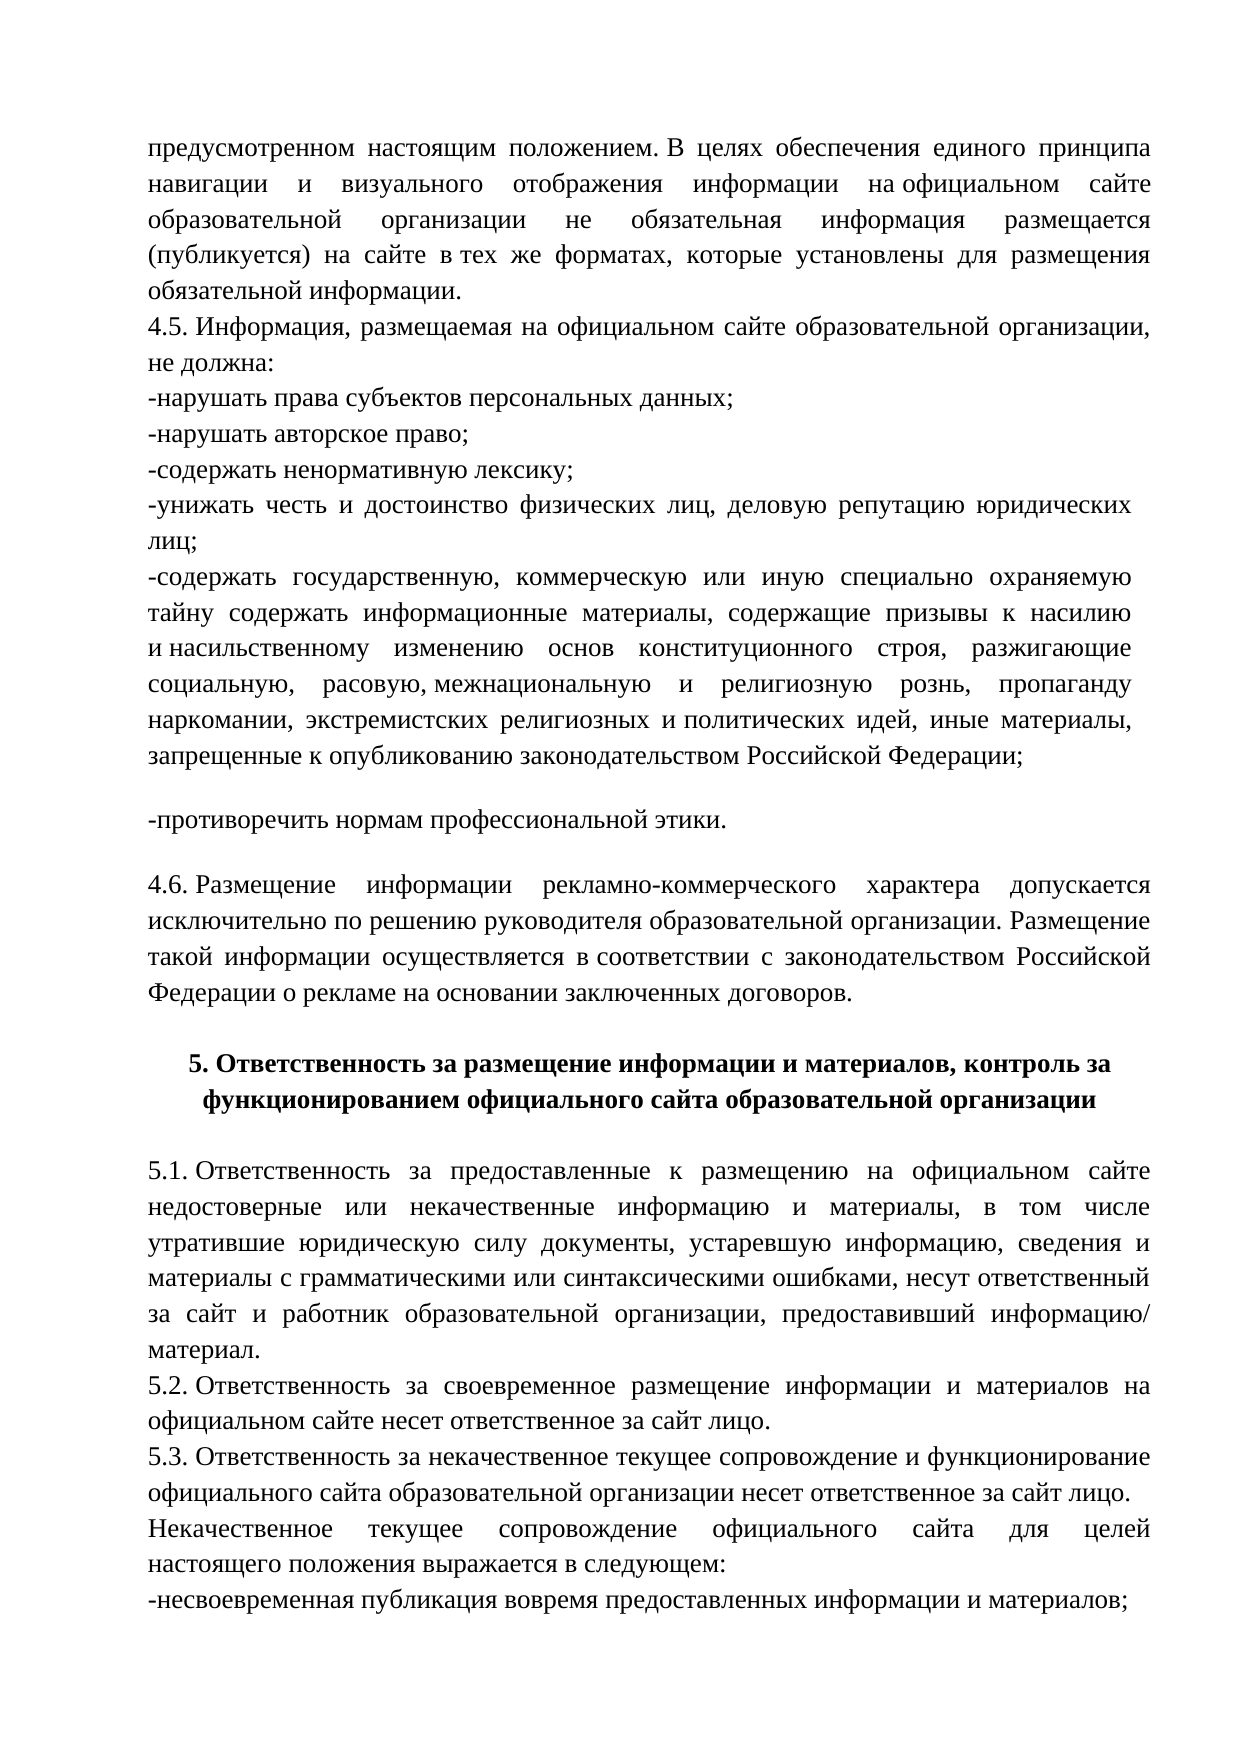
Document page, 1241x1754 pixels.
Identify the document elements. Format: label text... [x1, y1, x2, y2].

text -нарушать права субъектов персональных данных; [148, 381, 1133, 413]
text -унижать честь и достоинство физических лиц, деловую репутацию юридических лиц; [148, 489, 1133, 556]
text -нарушать авторское право; [148, 417, 1133, 448]
text 5. Ответственность за размещение информации и материалов, контроль за функционированием официального сайта образовательной организации [148, 1047, 1152, 1114]
text 5.2. Ответственность за своевременное размещение информации и материалов на официальном сайте несет ответственное за сайт лицо. [148, 1369, 1152, 1436]
text 4.5. Информация, размещаемая на официальном сайте образовательной организации, не должна: [148, 310, 1152, 377]
text -содержать государственную, коммерческую или иную специально охраняемую тайну содержать информационные материалы, содержащие призывы к насилию и насильственному изменению основ конституционного строя, разжигающие социальную, расовую, межнациональную и религиозную рознь, пропаганду наркомании, экстремистских религиозных и политических идей, иные материалы, запрещенные к опубликованию законодательством Российской Федерации; [148, 560, 1133, 770]
text Некачественное текущее сопровождение официального сайта для целей настоящего положения выражается в следующем: [148, 1512, 1152, 1578]
text -несвоевременная публикация вовремя предоставленных информации и материалов; [148, 1583, 1133, 1614]
text 5.1. Ответственность за предоставленные к размещению на официальном сайте недостоверные или некачественные информацию и материалы, в том числе утратившие юридическую силу документы, устаревшую информацию, сведения и материалы с грамматическими или синтаксическими ошибками, несут ответственный за сайт и работник образовательной организации, предоставивший информацию/ материал. [148, 1154, 1152, 1364]
text 5.3. Ответственность за некачественное текущее сопровождение и функционирование официального сайта образовательной организации несет ответственное за сайт лицо. [148, 1440, 1152, 1507]
text 4.6. Размещение информации рекламно-коммерческого характера допускается исключительно по решению руководителя образовательной организации. Размещение такой информации осуществляется в соответствии с законодательством Российской Федерации о рекламе на основании заключенных договоров. [148, 868, 1152, 1007]
text -противоречить нормам профессиональной этики. [148, 804, 1133, 835]
text -содержать ненормативную лексику; [148, 453, 1133, 484]
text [148, 131, 1152, 305]
